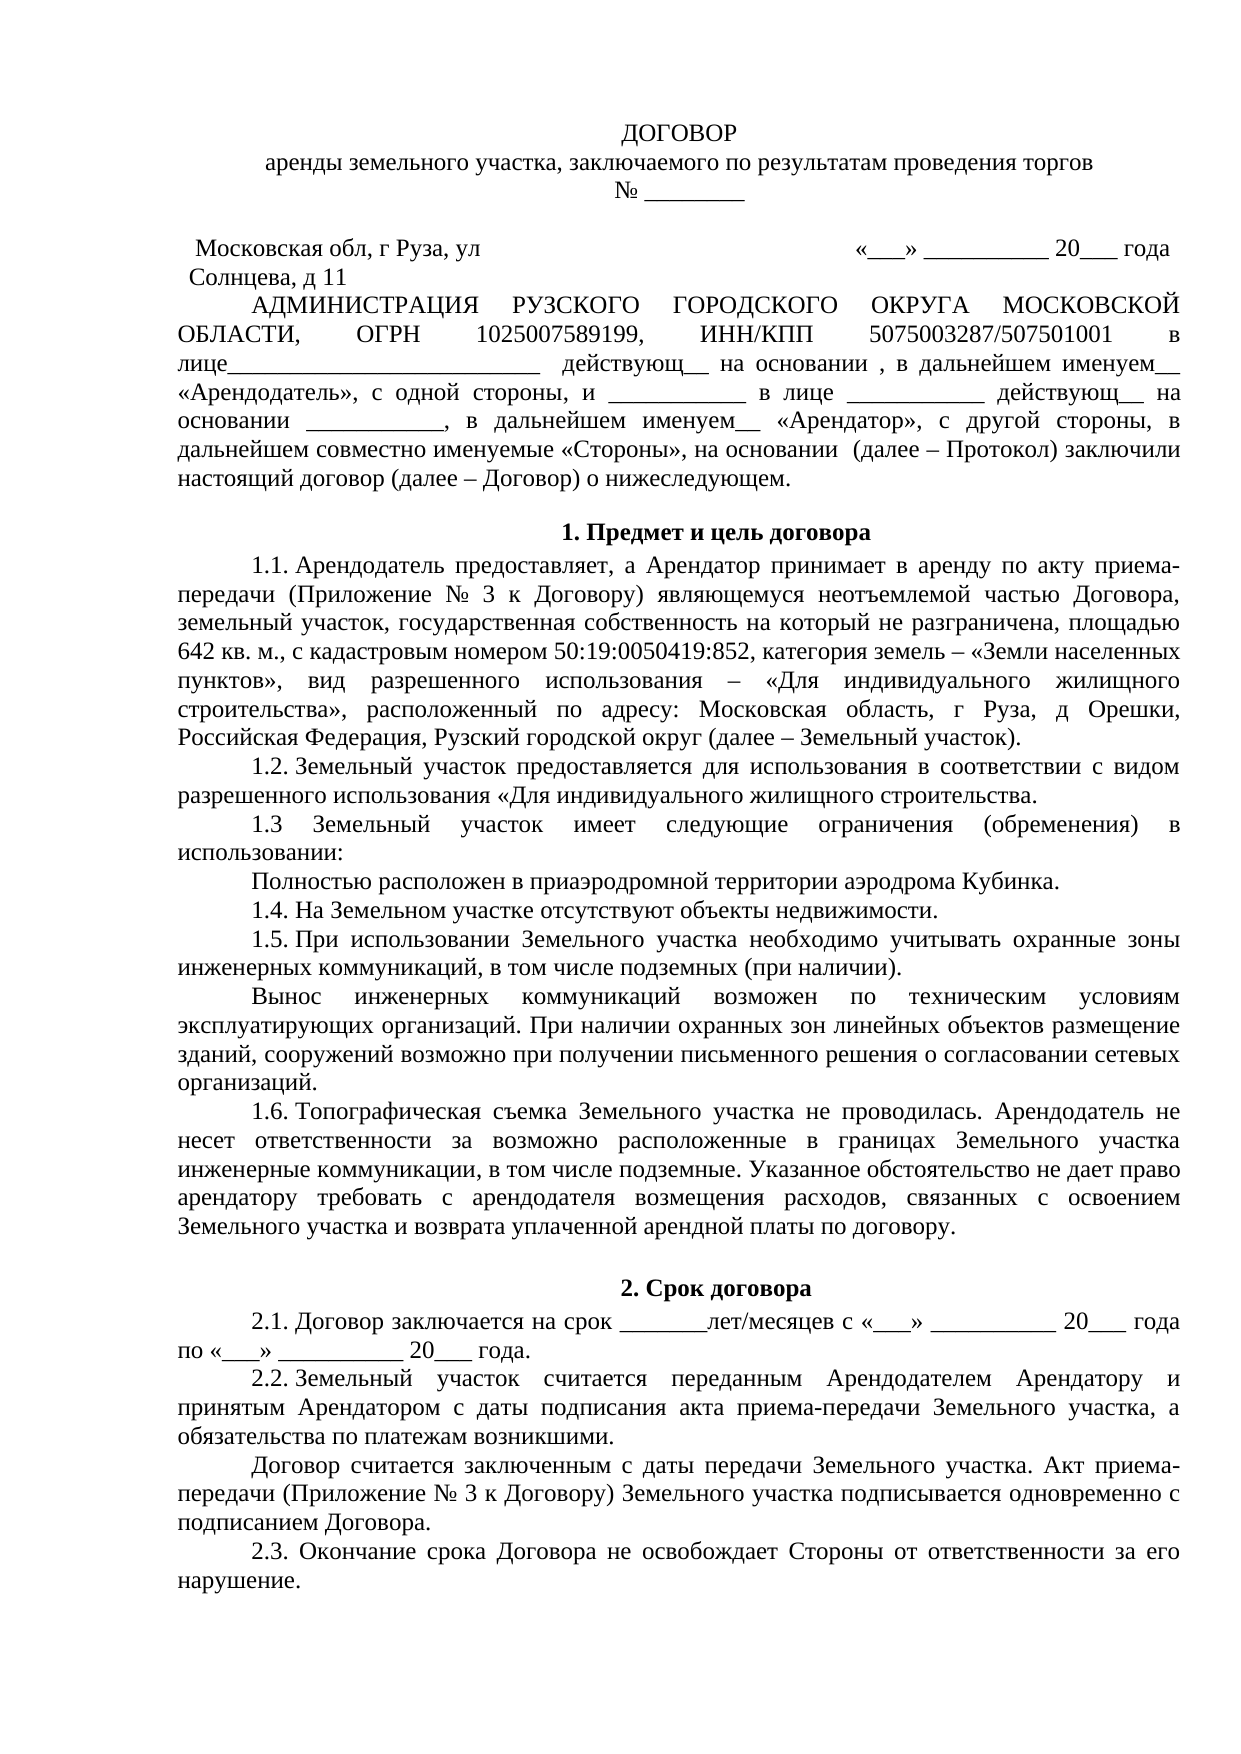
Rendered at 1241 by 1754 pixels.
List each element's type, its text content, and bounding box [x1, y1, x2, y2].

table_header Московская обл, г Руза, ул Солнцева, д 11 [177, 233, 605, 291]
text 1.1. Арендодатель предоставляет, а Арендатор принимает в аренду по акту приема-передачи (Приложение № 3 к Договору) являющемуся неотъемлемой частью Договора, земельный участок, государственная собственность на который не разграничена, площадью 642 кв. м., с кадастровым номером 50:19:0050419:852, категория земель – «Земли населенных пунктов», вид разрешенного использования – «Для индивидуального жилищного строительства», расположенный по адресу: Московская область, г Руза, д Орешки, Российская Федерация, Рузский городской округ (далее – Земельный участок). [177, 550, 1181, 751]
text 1.4. На Земельном участке отсутствуют объекты недвижимости. [177, 895, 1181, 924]
text 1.5. При использовании Земельного участка необходимо учитывать охранные зоны инженерных коммуникаций, в том числе подземных (при наличии). [177, 924, 1181, 981]
text 1. Предмет и цель договора [177, 517, 1181, 546]
text аренды земельного участка, заключаемого по результатам проведения торгов [177, 147, 1181, 176]
text АДМИНИСТРАЦИЯ РУЗСКОГО ГОРОДСКОГО ОКРУГА МОСКОВСКОЙ ОБЛАСТИ, ОГРН 1025007589199, ИНН/КПП 5075003287/507501001 в лице_________________________ действующ__ на основании , в дальнейшем именуем__ «Арендодатель», с одной стороны, и ___________ в лице ___________ действующ__ на основании ___________, в дальнейшем именуем__ «Арендатор», с другой стороны, в дальнейшем совместно именуемые «Стороны», на основании (далее – Протокол) заключили настоящий договор (далее – Договор) о нижеследующем. [177, 291, 1181, 492]
text Вынос инженерных коммуникаций возможен по техническим условиям эксплуатирующих организаций. При наличии охранных зон линейных объектов размещение зданий, сооружений возможно при получении письменного решения о согласовании сетевых организаций. [177, 981, 1181, 1096]
text № ________ [177, 176, 1181, 204]
text 2. Срок договора [177, 1273, 1181, 1302]
text 1.2. Земельный участок предоставляется для использования в соответствии с видом разрешенного использования «Для индивидуального жилищного строительства. [177, 751, 1181, 809]
text 2.2. Земельный участок считается переданным Арендодателем Арендатору и принятым Арендатором с даты подписания акта приема-передачи Земельного участка, а обязательства по платежам возникшими. [177, 1363, 1181, 1450]
text Договор считается заключенным с даты передачи Земельного участка. Акт приема-передачи (Приложение № 3 к Договору) Земельного участка подписывается одновременно с подписанием Договора. [177, 1450, 1181, 1536]
text 2.3. Окончание срока Договора не освобождает Стороны от ответственности за его нарушение. [177, 1536, 1181, 1593]
text 2.1. Договор заключается на срок _______лет/месяцев с «___» __________ 20___ года по «___» __________ 20___ года. [177, 1306, 1181, 1363]
text 1.6. Топографическая съемка Земельного участка не проводилась. Арендодатель не несет ответственности за возможно расположенные в границах Земельного участка инженерные коммуникации, в том числе подземные. Указанное обстоятельство не дает право арендатору требовать с арендодателя возмещения расходов, связанных с освоением Земельного участка и возврата уплаченной арендной платы по договору. [177, 1096, 1181, 1240]
text 1.3 Земельный участок имеет следующие ограничения (обременения) в использовании: [177, 809, 1181, 866]
table_header «___» __________ 20___ года [605, 233, 1181, 291]
text ДОГОВОР [177, 118, 1181, 147]
text Полностью расположен в приаэродромной территории аэродрома Кубинка. [177, 866, 1181, 895]
